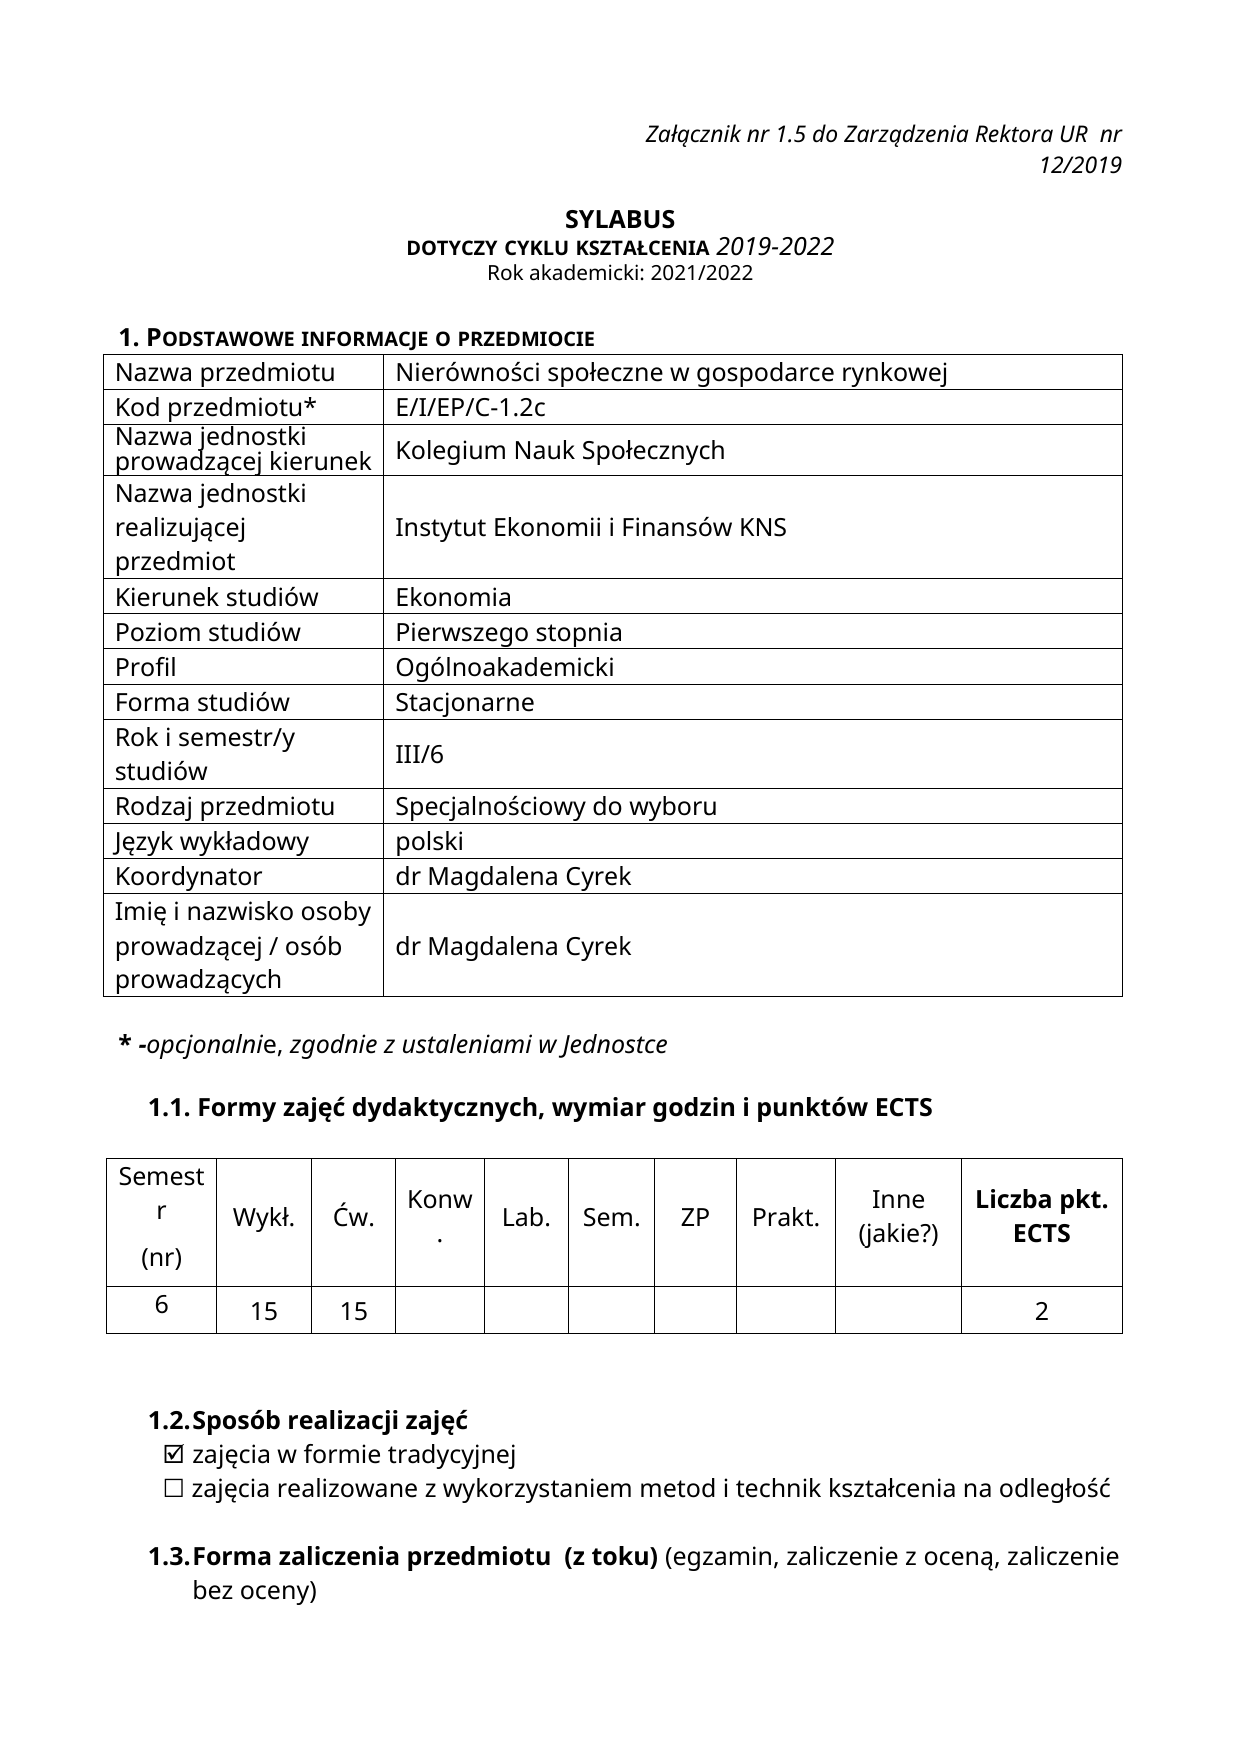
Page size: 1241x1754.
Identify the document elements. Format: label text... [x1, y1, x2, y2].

table_header Nierówności społeczne w gospodarce rynkowej [384, 355, 1122, 389]
text ☐ zajęcia realizowane z wykorzystaniem metod i technik kształcenia na odległość [162, 1471, 1122, 1504]
table_header Inne (jakie?) [836, 1159, 961, 1286]
table_header Ćw. [312, 1159, 395, 1286]
text Rok akademicki: 2021/2022 [118, 261, 1122, 286]
table_cell Profil [104, 649, 383, 683]
table_cell [569, 1287, 654, 1333]
table_cell dr Magdalena Cyrek [384, 859, 1122, 893]
table_cell E/I/EP/C-1.2c [384, 390, 1122, 424]
table_cell Specjalnościowy do wyboru [384, 789, 1122, 823]
table_header Sem. [569, 1159, 654, 1286]
table_cell Nazwa jednostki realizującej przedmiot [104, 476, 383, 578]
table_cell Nazwa jednostki prowadzącej kierunek [104, 425, 383, 475]
table_cell Rodzaj przedmiotu [104, 789, 383, 823]
table_cell Forma studiów [104, 685, 383, 718]
table_cell [485, 1287, 568, 1333]
table_cell [737, 1287, 835, 1333]
table_cell 6 [107, 1287, 216, 1333]
table_cell [655, 1287, 736, 1333]
table_cell Kierunek studiów [104, 579, 383, 613]
table_cell Koordynator [104, 859, 383, 893]
table_header Liczba pkt. ECTS [962, 1159, 1122, 1286]
table_header Wykł. [217, 1159, 311, 1286]
table_header Konw. [396, 1159, 484, 1286]
text SYLABUS [118, 201, 1122, 236]
text dotyczy cyklu kształcenia 2019-2022 [118, 236, 1122, 261]
table_cell III/6 [384, 720, 1122, 788]
table_header Nazwa przedmiotu [104, 355, 383, 389]
table_header Prakt. [737, 1159, 835, 1286]
table_header Lab. [485, 1159, 568, 1286]
table_cell [396, 1287, 484, 1333]
table_cell dr Magdalena Cyrek [384, 894, 1122, 996]
table_cell Kod przedmiotu* [104, 390, 383, 424]
table_cell Język wykładowy [104, 824, 383, 858]
table_cell Imię i nazwisko osoby prowadzącej / osób prowadzących [104, 894, 383, 996]
table_cell [836, 1287, 961, 1333]
text 1. Podstawowe informacje o przedmiocie [118, 319, 1122, 354]
table_cell Ogólnoakademicki [384, 649, 1122, 683]
text Załącznik nr 1.5 do Zarządzenia Rektora UR nr 12/2019 [118, 118, 1122, 181]
table_cell Kolegium Nauk Społecznych [384, 425, 1122, 475]
table_cell Ekonomia [384, 579, 1122, 613]
text zajęcia w formie tradycyjnej [162, 1436, 1122, 1471]
text 1.2. Sposób realizacji zajęć [148, 1402, 1122, 1436]
table_header Semestr (nr) [107, 1159, 216, 1286]
table_cell Stacjonarne [384, 685, 1122, 718]
text 1.3. Forma zaliczenia przedmiotu (z toku) (egzamin, zaliczenie z oceną, zaliczenie bez oceny) [148, 1539, 1122, 1607]
table_cell Poziom studiów [104, 614, 383, 648]
table_cell polski [384, 824, 1122, 858]
table_cell 15 [312, 1287, 395, 1333]
table_cell 15 [217, 1287, 311, 1333]
table_cell Instytut Ekonomii i Finansów KNS [384, 476, 1122, 578]
table_cell 2 [962, 1287, 1122, 1333]
table_header ZP [655, 1159, 736, 1286]
text 1.1. Formy zajęć dydaktycznych, wymiar godzin i punktów ECTS [148, 1090, 1122, 1124]
table_cell Rok i semestr/y studiów [104, 720, 383, 788]
table_cell Pierwszego stopnia [384, 614, 1122, 648]
text * -opcjonalnie, zgodnie z ustaleniami w Jednostce [118, 1026, 1122, 1061]
